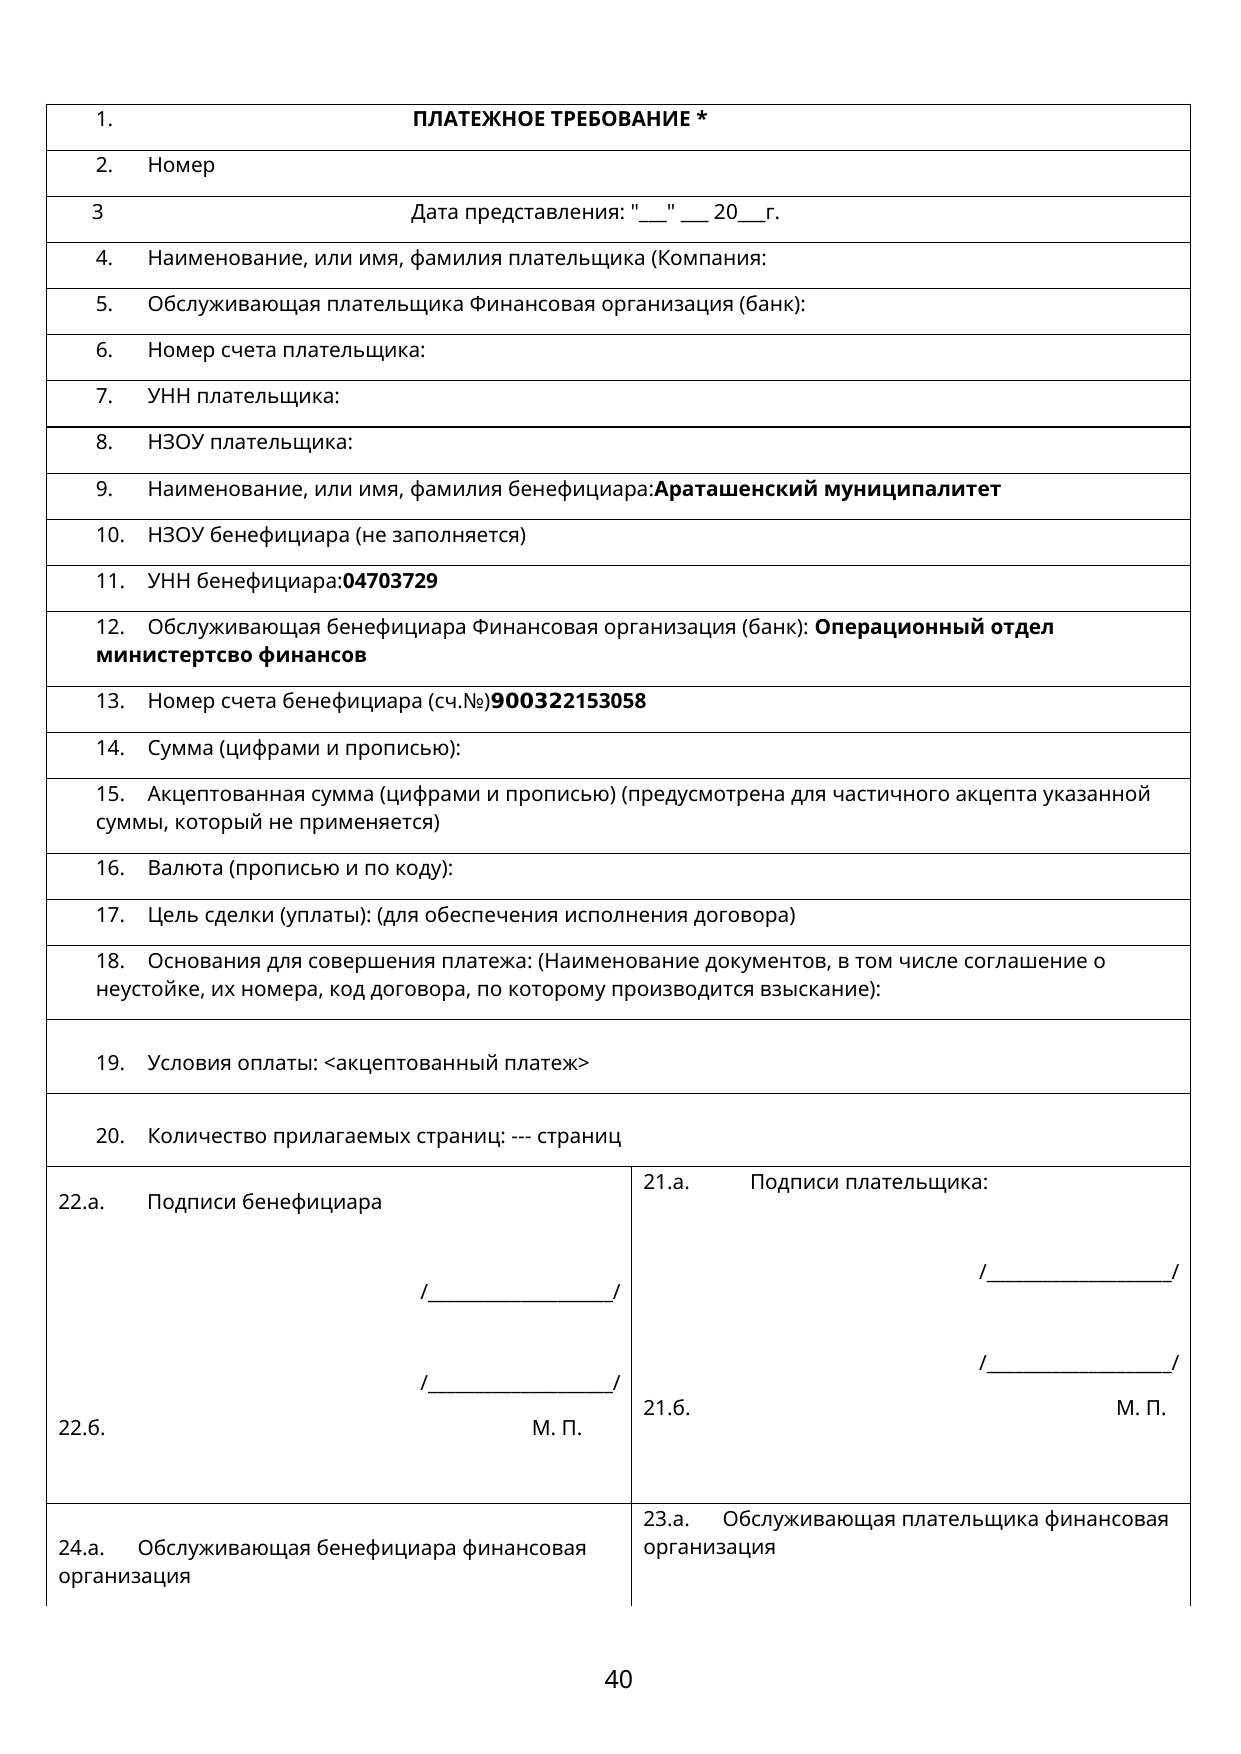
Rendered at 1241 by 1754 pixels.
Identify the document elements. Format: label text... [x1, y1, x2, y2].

table_cell 4. Наименование, или имя, фамилия плательщика (Компания: [47, 243, 1190, 288]
table_cell 7. УНН плательщика: [47, 381, 1190, 426]
table_cell 21.а. Подписи плательщика: /____________________/ /____________________/ 21.б. М. П. [632, 1167, 1190, 1503]
table_cell 12. Обслуживающая бенефициара Финансовая организация (банк): Операционный отдел министертсво финансов [47, 612, 1190, 686]
table_cell 13. Номер счета бенефициара (сч.№)900322153058 [47, 687, 1190, 732]
table_cell 8. НЗОУ плательщика: [47, 428, 1190, 473]
table_cell 17. Цель сделки (уплаты): (для обеспечения исполнения договора) [47, 900, 1190, 945]
table_cell 6. Номер счета плательщика: [47, 335, 1190, 380]
table_cell 16. Валюта (прописью и по коду): [47, 854, 1190, 899]
table_cell 22.а. Подписи бенефициара /____________________/ /____________________/ 22.б. М. П. [47, 1167, 631, 1503]
table_cell 14. Сумма (цифрами и прописью): [47, 733, 1190, 778]
table_cell 5. Обслуживающая плательщика Финансовая организация (банк): [47, 289, 1190, 334]
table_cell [47, 1504, 631, 1606]
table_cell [632, 1504, 1190, 1606]
table_cell 20. Количество прилагаемых страниц: --- страниц [47, 1094, 1190, 1166]
table_cell 2. Номер [47, 151, 1190, 196]
table_cell 9. Наименование, или имя, фамилия бенефициара:Араташенский муниципалитет [47, 474, 1190, 519]
table_cell 15. Акцептованная сумма (цифрами и прописью) (предусмотрена для частичного акцепта указанной суммы, который не применяется) [47, 779, 1190, 852]
table_cell 18. Основания для совершения платежа: (Наименование документов, в том числе соглашение о неустойке, их номера, код договора, по которому производится взыскание): [47, 946, 1190, 1019]
table_cell 3 Дата представления: "___" ___ 20___г. [47, 197, 1190, 242]
table_cell 19. Условия оплаты: <акцептованный платеж> [47, 1020, 1190, 1093]
table_cell 11. УНН бенефициара:04703729 [47, 566, 1190, 611]
table_cell 10. НЗОУ бенефициара (не заполняется) [47, 520, 1190, 565]
table_header 1. ПЛАТЕЖНОЕ ТРЕБОВАНИЕ * [47, 105, 1190, 149]
